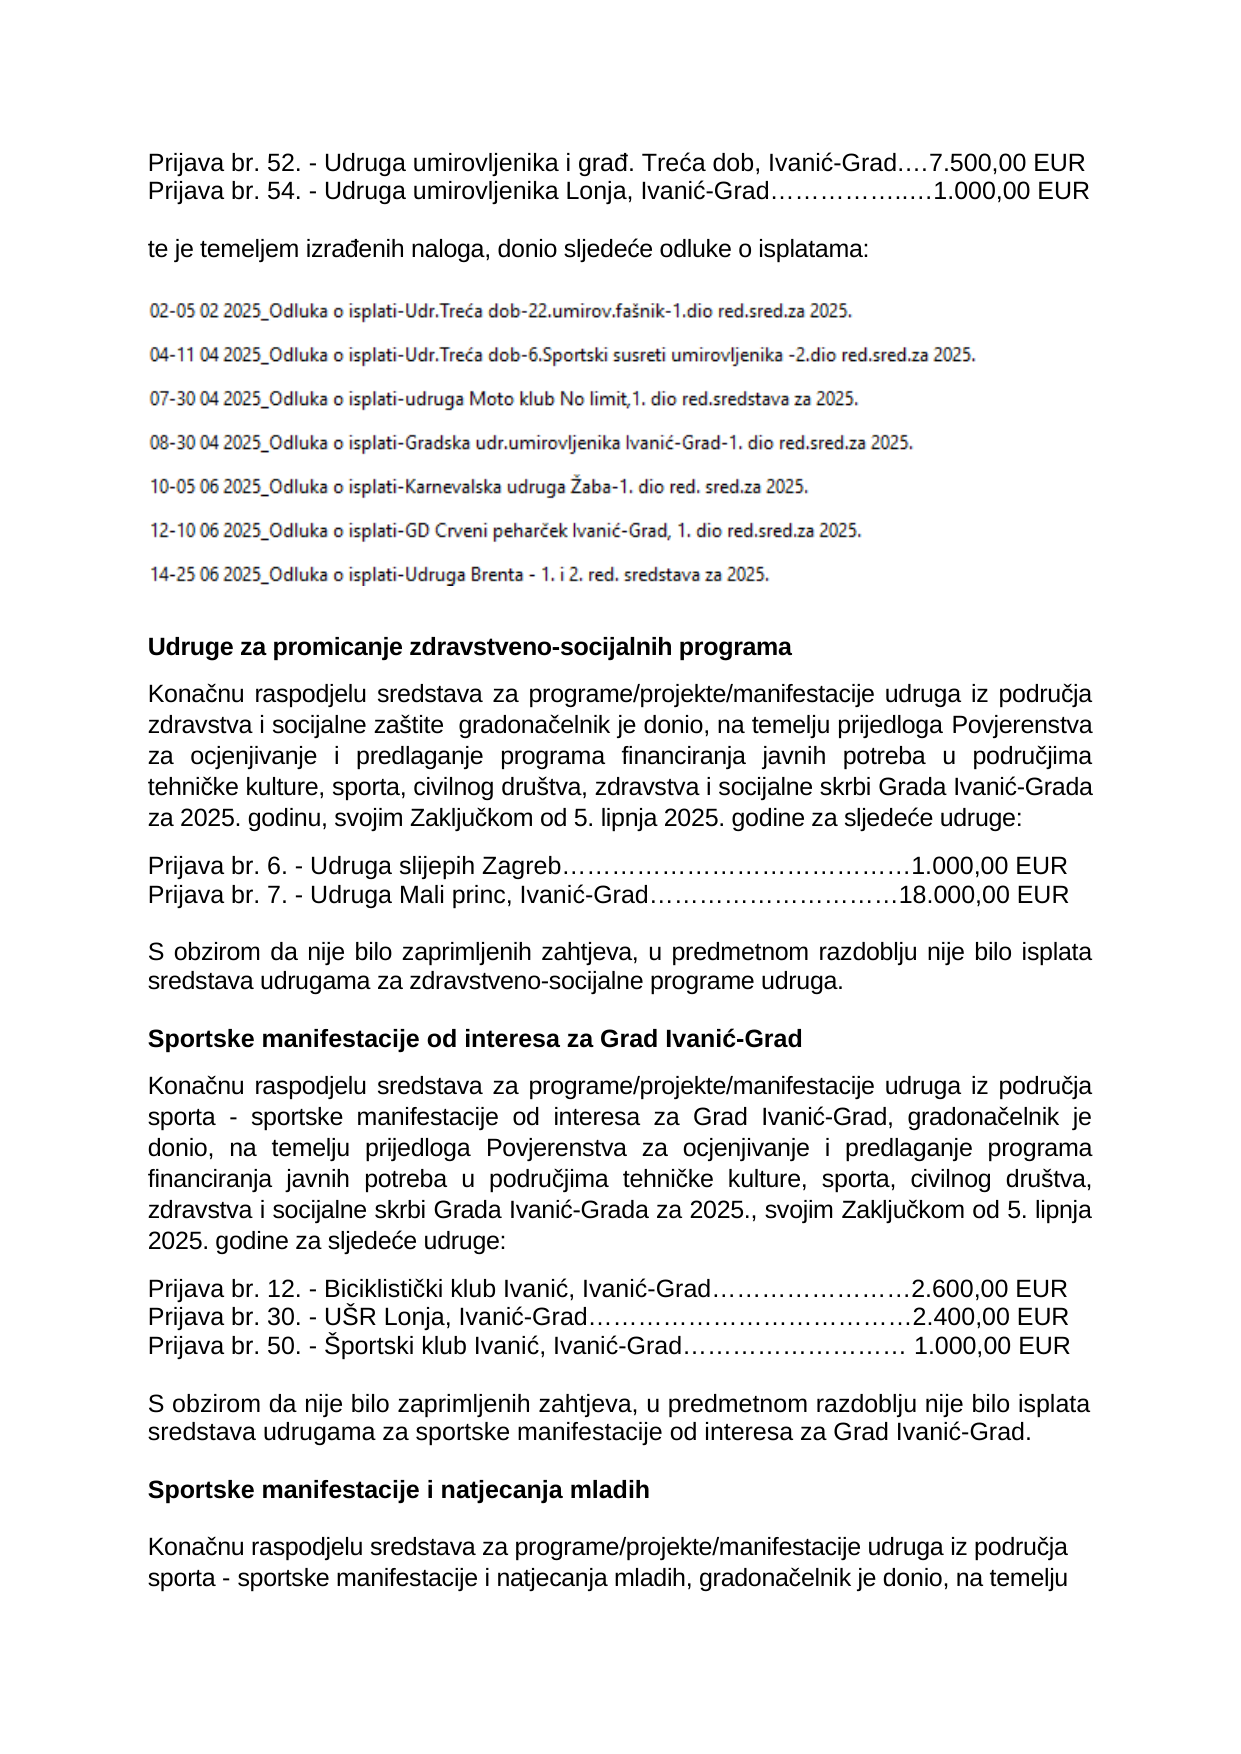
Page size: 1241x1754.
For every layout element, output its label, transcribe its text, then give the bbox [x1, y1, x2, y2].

text Prijava br. 6. - Udruga slijepih Zagreb……………………………………1.000,00 EUR [148, 851, 1093, 880]
text Sportske manifestacije od interesa za Grad Ivanić-Grad [148, 1024, 1093, 1052]
text Konačnu raspodjelu sredstava za programe/projekte/manifestacije udruga iz područja zdravstva i socijalne zaštite gradonačelnik je donio, na temelju prijedloga Povjerenstva za ocjenjivanje i predlaganje programa financiranja javnih potreba u područjima tehničke kulture, sporta, civilnog društva, zdravstva i socijalne skrbi Grada Ivanić-Grada za 2025. godinu, svojim Zaključkom od 5. lipnja 2025. godine za sljedeće udruge: [148, 679, 1093, 832]
text Prijava br. 7. - Udruga Mali princ, Ivanić-Grad…………………………18.000,00 EUR [148, 880, 1093, 909]
text Prijava br. 30. - UŠR Lonja, Ivanić-Grad…………………………………2.400,00 EUR [148, 1302, 1093, 1331]
picture [147, 291, 1001, 586]
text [148, 1532, 1093, 1591]
text S obzirom da nije bilo zaprimljenih zahtjeva, u predmetnom razdoblju nije bilo isplata sredstava udrugama za zdravstveno-socijalne programe udruga. [148, 937, 1093, 995]
text Prijava br. 50. - Športski klub Ivanić, Ivanić-Grad……………………… 1.000,00 EUR [148, 1331, 1093, 1360]
text Prijava br. 52. - Udruga umirovljenika i građ. Treća dob, Ivanić-Grad.…7.500,00 EUR [148, 148, 1093, 176]
text Sportske manifestacije i natjecanja mladih [148, 1475, 1093, 1504]
text Konačnu raspodjelu sredstava za programe/projekte/manifestacije udruga iz područja sporta - sportske manifestacije od interesa za Grad Ivanić-Grad, gradonačelnik je donio, na temelju prijedloga Povjerenstva za ocjenjivanje i predlaganje programa financiranja javnih potreba u područjima tehničke kulture, sporta, civilnog društva, zdravstva i socijalne skrbi Grada Ivanić-Grada za 2025., svojim Zaključkom od 5. lipnja 2025. godine za sljedeće udruge: [148, 1071, 1093, 1255]
text S obzirom da nije bilo zaprimljenih zahtjeva, u predmetnom razdoblju nije bilo isplata sredstava udrugama za sportske manifestacije od interesa za Grad Ivanić-Grad. [148, 1389, 1093, 1446]
text Prijava br. 12. - Biciklistički klub Ivanić, Ivanić-Grad……………………2.600,00 EUR [148, 1274, 1093, 1302]
text Prijava br. 54. - Udruga umirovljenika Lonja, Ivanić-Grad……………..…1.000,00 EUR [148, 176, 1093, 205]
text Udruge za promicanje zdravstveno-socijalnih programa [148, 632, 1093, 661]
text te je temeljem izrađenih naloga, donio sljedeće odluke o isplatama: [148, 234, 1093, 263]
